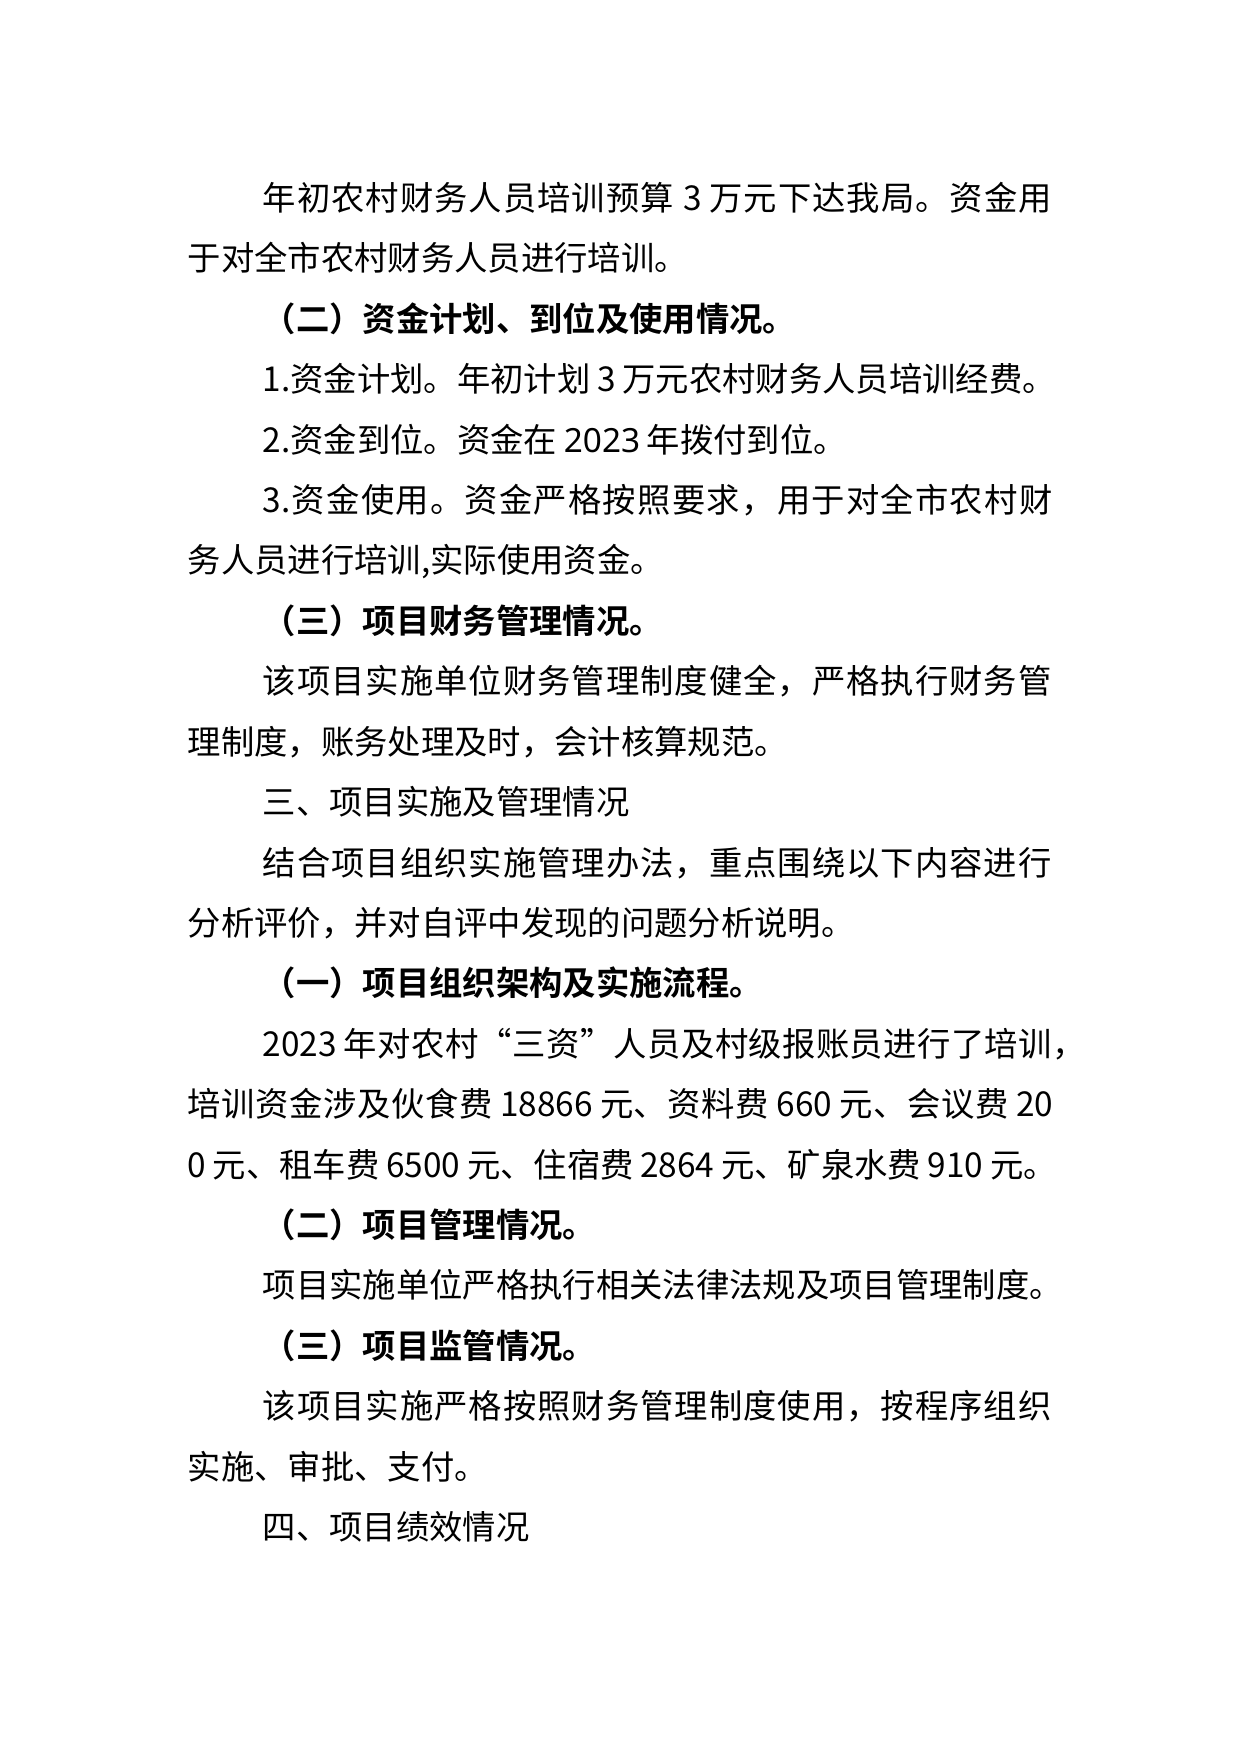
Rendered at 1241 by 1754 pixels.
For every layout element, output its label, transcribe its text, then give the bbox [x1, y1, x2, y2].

text （三）项目监管情况。 [187, 1310, 1053, 1370]
text 该项目实施严格按照财务管理制度使用，按程序组织实施、审批、支付。 [187, 1370, 1053, 1491]
text 年初农村财务人员培训预算3万元下达我局。资金用于对全市农村财务人员进行培训。 [187, 162, 1053, 283]
text 结合项目组织实施管理办法，重点围绕以下内容进行分析评价，并对自评中发现的问题分析说明。 [187, 827, 1053, 947]
text 四、项目绩效情况 [187, 1491, 1053, 1552]
text （三）项目财务管理情况。 [187, 585, 1053, 645]
text 2023年对农村“三资”人员及村级报账员进行了培训，培训资金涉及伙食费18866元、资料费660元、会议费200元、租车费6500元、住宿费2864元、矿泉水费910元。 [187, 1008, 1053, 1189]
text 3.资金使用。资金严格按照要求，用于对全市农村财务人员进行培训,实际使用资金。 [187, 464, 1053, 585]
text 该项目实施单位财务管理制度健全，严格执行财务管理制度，账务处理及时，会计核算规范。 [187, 645, 1053, 766]
text 项目实施单位严格执行相关法律法规及项目管理制度。 [187, 1249, 1053, 1310]
text 1.资金计划。年初计划3万元农村财务人员培训经费。 [187, 343, 1053, 404]
text 三、项目实施及管理情况 [187, 766, 1053, 827]
text （二）资金计划、到位及使用情况。 [187, 283, 1053, 343]
text 2.资金到位。资金在2023年拨付到位。 [187, 404, 1053, 464]
text （一）项目组织架构及实施流程。 [187, 947, 1053, 1008]
text （二）项目管理情况。 [187, 1189, 1053, 1249]
